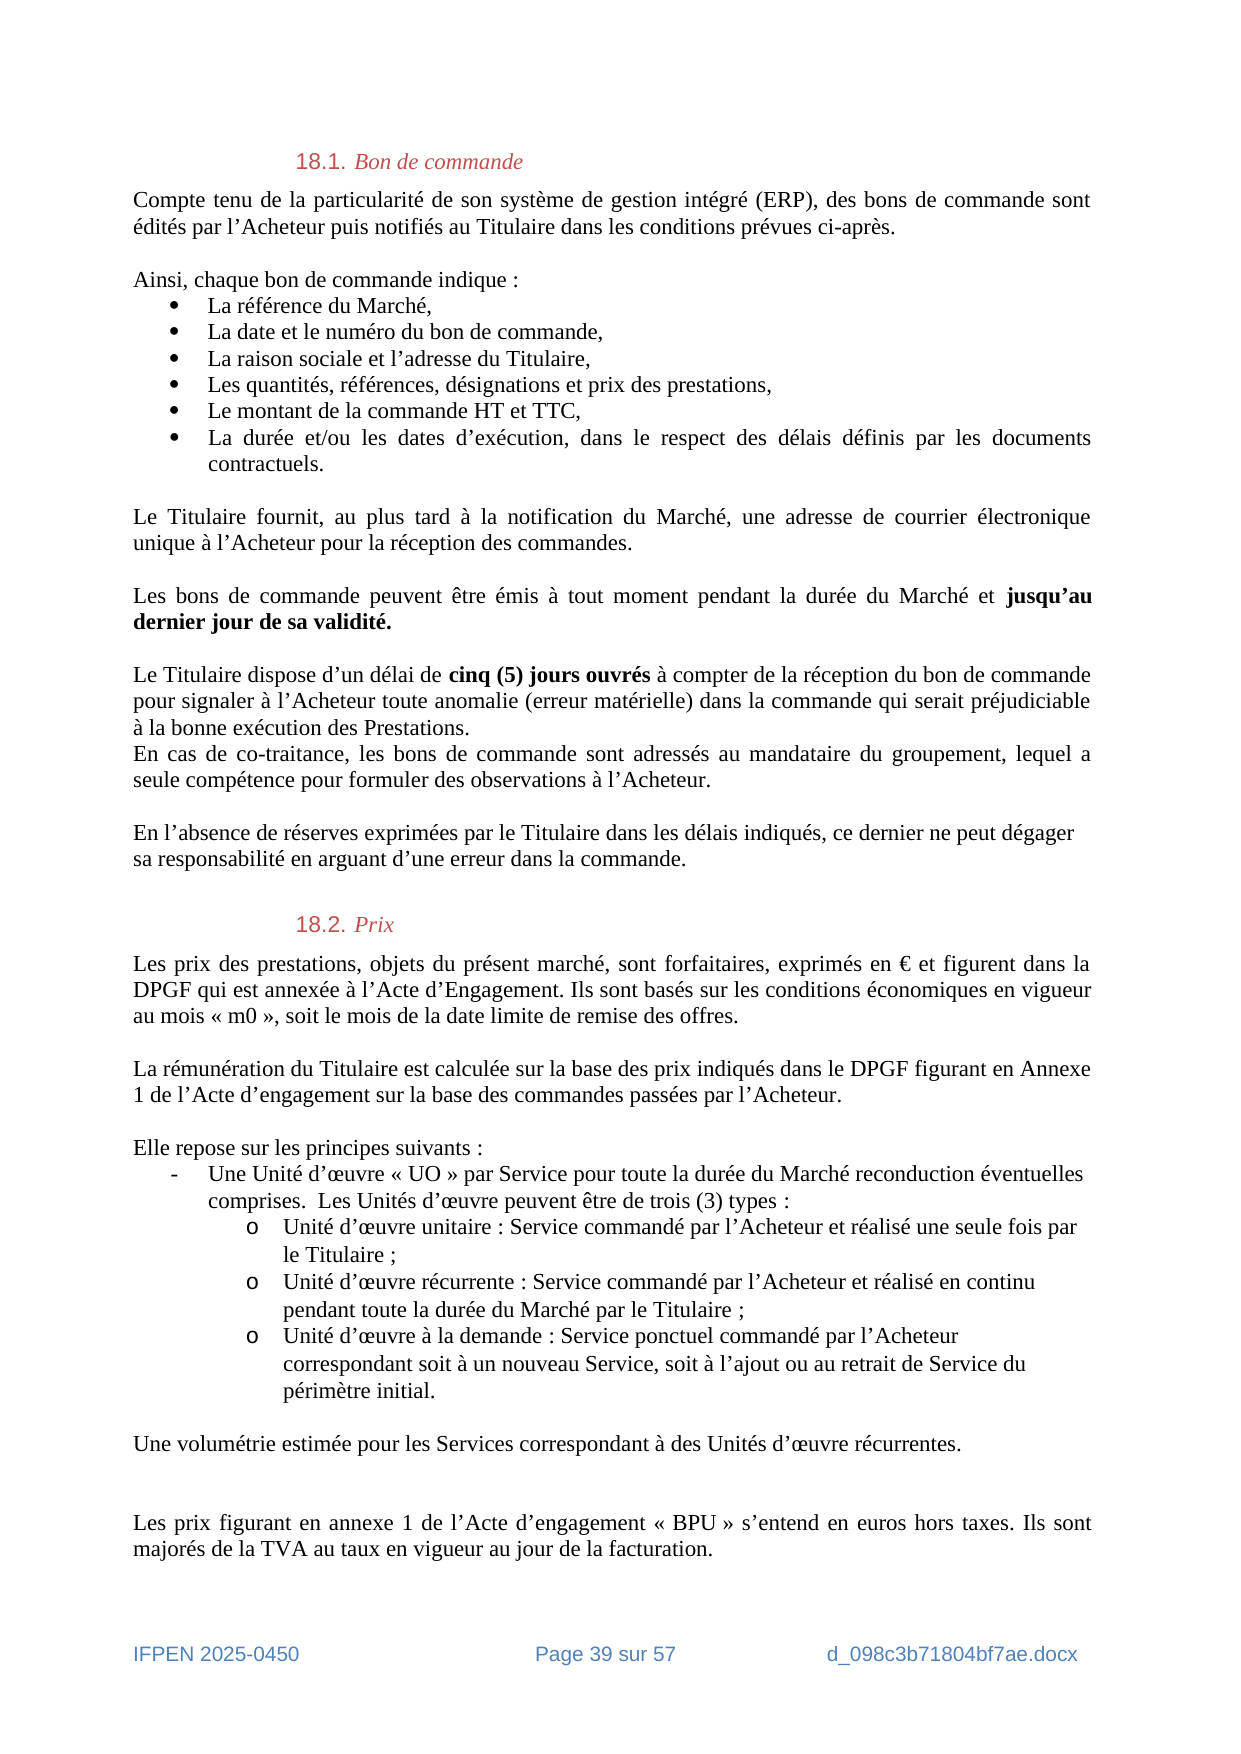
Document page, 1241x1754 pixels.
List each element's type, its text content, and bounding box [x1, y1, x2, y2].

text Les bons de commande peuvent être émis à tout moment pendant la durée du Marché et jusqu’au dernier jour de sa validité. [133, 582, 1093, 634]
list Unité d’œuvre récurrente : Service commandé par l’Acheteur et réalisé en continu pendant toute la durée du Marché par le Titulaire ; [245, 1268, 1093, 1322]
list Le montant de la commande HT et TTC, [170, 397, 1093, 424]
list La durée et/ou les dates d’exécution, dans le respect des délais définis par les documents contractuels. [170, 424, 1093, 476]
list La référence du Marché, [170, 292, 1093, 318]
text Une volumétrie estimée pour les Services correspondant à des Unités d’œuvre récurrentes. [133, 1429, 1093, 1456]
list Unité d’œuvre unitaire : Service commandé par l’Acheteur et réalisé une seule fois par le Titulaire ; [245, 1213, 1093, 1268]
list Les quantités, références, désignations et prix des prestations, [170, 371, 1093, 397]
list La raison sociale et l’adresse du Titulaire, [170, 345, 1093, 371]
text En l’absence de réserves exprimées par le Titulaire dans les délais indiqués, ce dernier ne peut dégager sa responsabilité en arguant d’une erreur dans la commande. [133, 819, 1093, 872]
text Le Titulaire fournit, au plus tard à la notification du Marché, une adresse de courrier électronique unique à l’Acheteur pour la réception des commandes. [133, 503, 1093, 556]
subtitle Prix [295, 911, 1093, 937]
text La rémunération du Titulaire est calculée sur la base des prix indiqués dans le DPGF figurant en Annexe 1 de l’Acte d’engagement sur la base des commandes passées par l’Acheteur. [133, 1055, 1093, 1108]
text Elle repose sur les principes suivants : [133, 1134, 1093, 1160]
text Les prix figurant en annexe 1 de l’Acte d’engagement « BPU » s’entend en euros hors taxes. Ils sont majorés de la TVA au taux en vigueur au jour de la facturation. [133, 1509, 1093, 1561]
list La date et le numéro du bon de commande, [170, 318, 1093, 345]
text En cas de co-traitance, les bons de commande sont adressés au mandataire du groupement, lequel a seule compétence pour formuler des observations à l’Acheteur. [133, 740, 1093, 793]
text Compte tenu de la particularité de son système de gestion intégré (ERP), des bons de commande sont édités par l’Acheteur puis notifiés au Titulaire dans les conditions prévues ci-après. [133, 187, 1093, 239]
text Les prix des prestations, objets du présent marché, sont forfaitaires, exprimés en € et figurent dans la DPGF qui est annexée à l’Acte d’Engagement. Ils sont basés sur les conditions économiques en vigueur au mois « m0 », soit le mois de la date limite de remise des offres. [133, 949, 1093, 1029]
text Le Titulaire dispose d’un délai de cinq (5) jours ouvrés à compter de la réception du bon de commande pour signaler à l’Acheteur toute anomalie (erreur matérielle) dans la commande qui serait préjudiciable à la bonne exécution des Prestations. [133, 661, 1093, 740]
subtitle Bon de commande [295, 148, 1093, 174]
list Unité d’œuvre à la demande : Service ponctuel commandé par l’Acheteur correspondant soit à un nouveau Service, soit à l’ajout ou au retrait de Service du périmètre initial. [245, 1322, 1093, 1403]
list Une Unité d’œuvre « UO » par Service pour toute la durée du Marché reconduction éventuelles comprises. Les Unités d’œuvre peuvent être de trois (3) types : [170, 1160, 1093, 1213]
text Ainsi, chaque bon de commande indique : [133, 266, 1093, 292]
